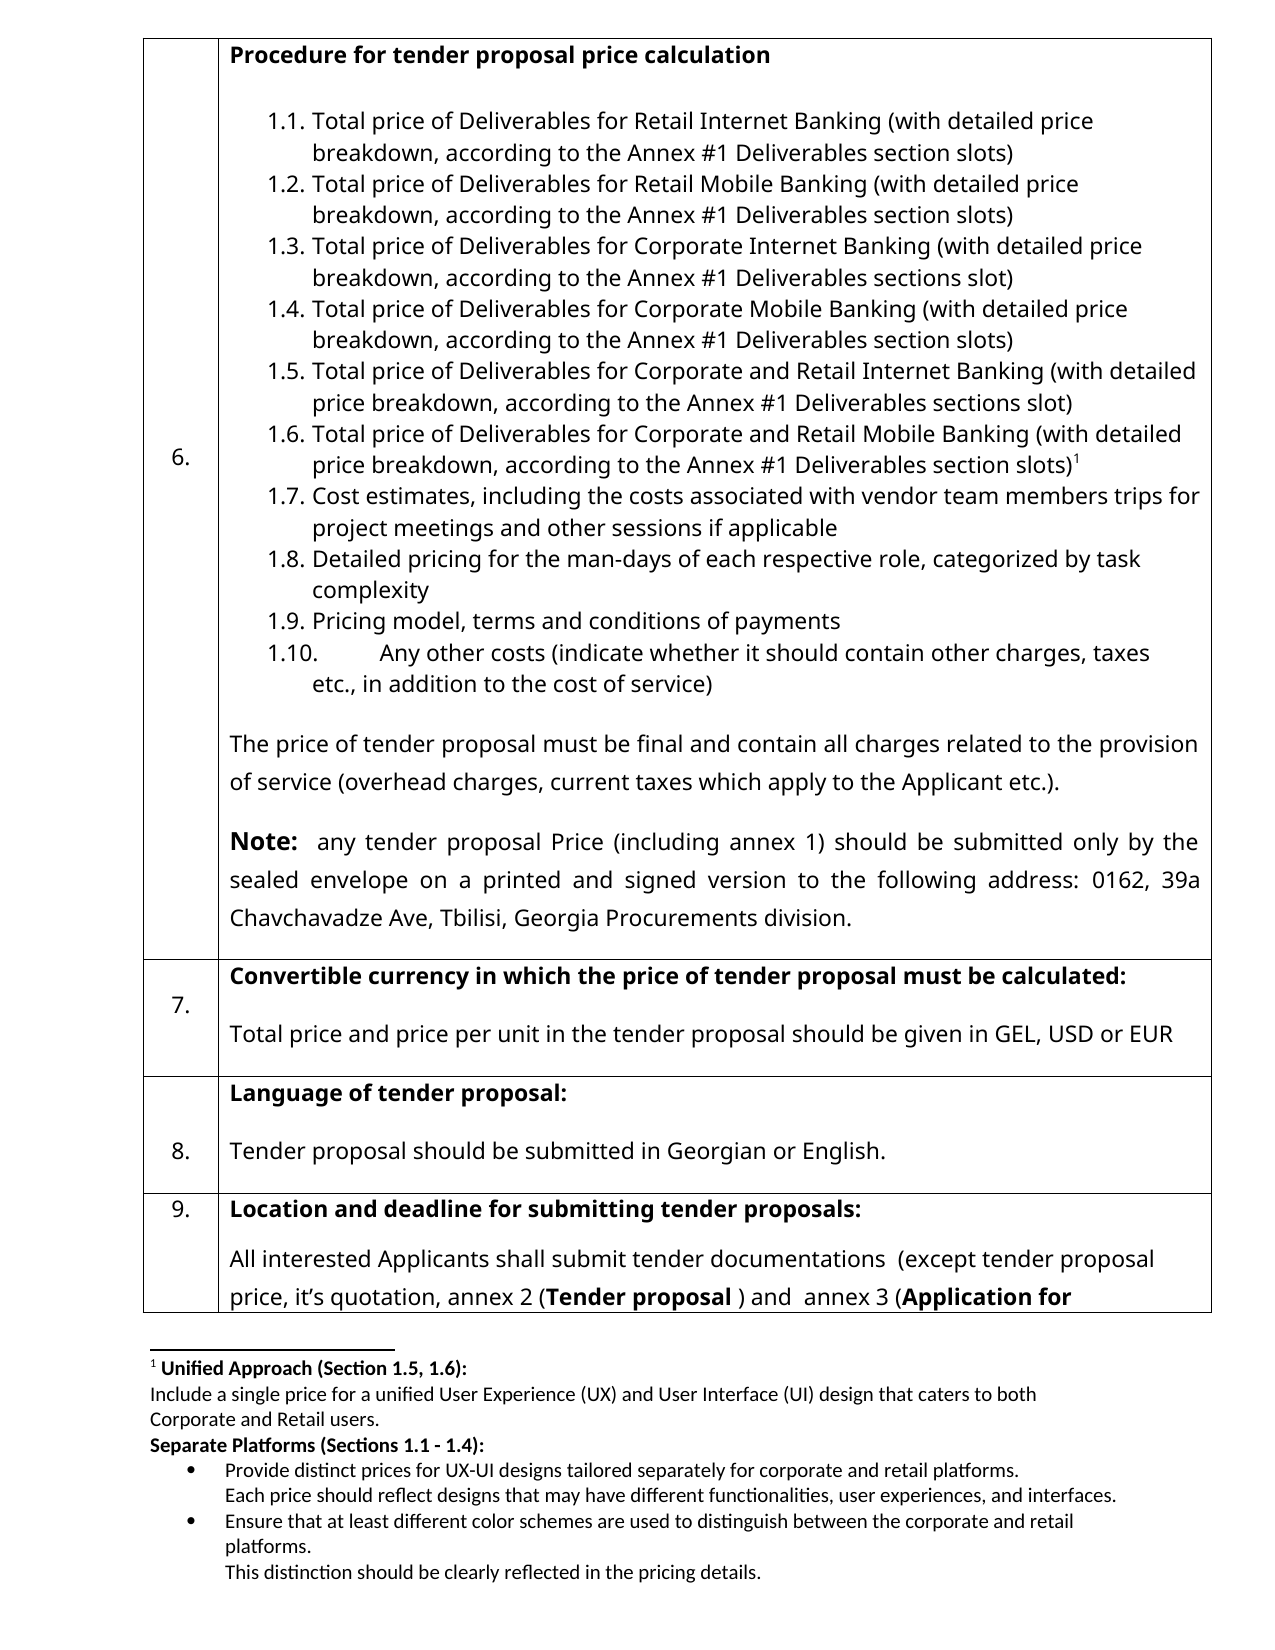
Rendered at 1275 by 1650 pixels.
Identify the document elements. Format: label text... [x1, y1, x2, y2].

table_cell 8. [144, 1077, 218, 1192]
table_cell Convertible currency in which the price of tender proposal must be calculated: Total price and price per unit in the tender proposal should be given in GEL, USD or EUR [219, 960, 1211, 1076]
table_cell Procedure for tender proposal price calculation Total price of Deliverables for Retail Internet Banking (with detailed price breakdown, according to the Annex #1 Deliverables section slots) Total price of Deliverables for Retail Mobile Banking (with detailed price breakdown, according to the Annex #1 Deliverables section slots) Total price of Deliverables for Corporate Internet Banking (with detailed price breakdown, according to the Annex #1 Deliverables sections slot) Total price of Deliverables for Corporate Mobile Banking (with detailed price breakdown, according to the Annex #1 Deliverables section slots) Total price of Deliverables for Corporate and Retail Internet Banking (with detailed price breakdown, according to the Annex #1 Deliverables sections slot) Total price of Deliverables for Corporate and Retail Mobile Banking (with detailed price breakdown, according to the Annex #1 Deliverables section slots) Cost estimates, including the costs associated with vendor team members trips for project meetings and other sessions if applicable Detailed pricing for the man-days of each respective role, categorized by task complexity Pricing model, terms and conditions of payments Any other costs (indicate whether it should contain other charges, taxes etc., in addition to the cost of service) The price of tender proposal must be final and contain all charges related to the provision of service (overhead charges, current taxes which apply to the Applicant etc.). Note: any tender proposal Price (including annex 1) should be submitted only by the sealed envelope on a printed and signed version to the following address: 0162, 39a Chavchavadze Ave, Tbilisi, Georgia Procurements division. [219, 39, 1211, 959]
table_cell 9. [144, 1194, 218, 1312]
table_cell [219, 1194, 1211, 1312]
table_cell 6. [144, 39, 218, 959]
table_cell Language of tender proposal: Tender proposal should be submitted in Georgian or English. [219, 1077, 1211, 1192]
table_cell 7. [144, 960, 218, 1076]
